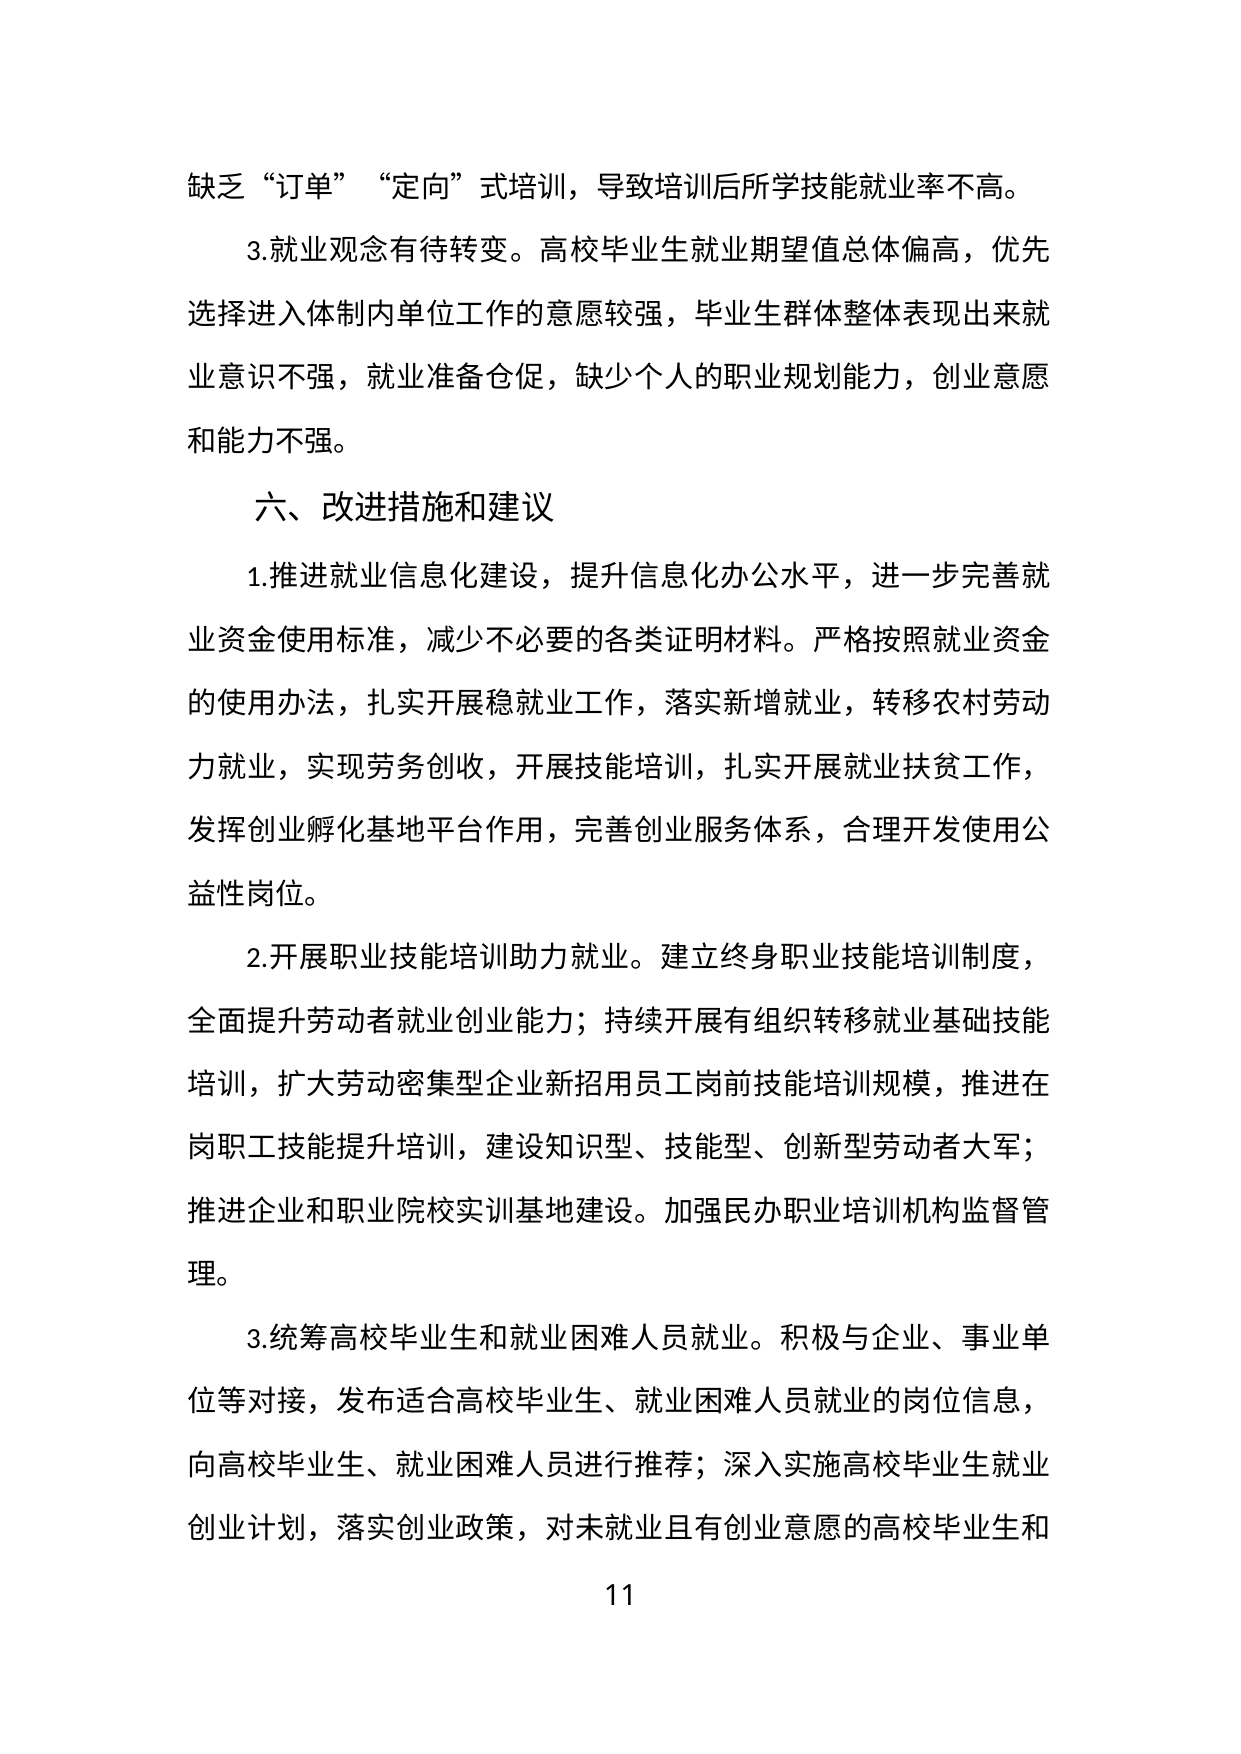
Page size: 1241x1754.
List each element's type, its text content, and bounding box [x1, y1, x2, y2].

list 1.推进就业信息化建设，提升信息化办公水平，进一步完善就业资金使用标准，减少不必要的各类证明材料。严格按照就业资金的使用办法，扎实开展稳就业工作，落实新增就业，转移农村劳动力就业，实现劳务创收，开展技能培训，扎实开展就业扶贫工作，发挥创业孵化基地平台作用，完善创业服务体系，合理开发使用公益性岗位。 [187, 553, 1053, 912]
list 3.就业观念有待转变。高校毕业生就业期望值总体偏高，优先选择进入体制内单位工作的意愿较强，毕业生群体整体表现出来就业意识不强，就业准备仓促，缺少个人的职业规划能力，创业意愿和能力不强。 [187, 227, 1053, 459]
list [187, 1314, 1053, 1547]
list 2.开展职业技能培训助力就业。建立终身职业技能培训制度，全面提升劳动者就业创业能力；持续开展有组织转移就业基础技能培训，扩大劳动密集型企业新招用员工岗前技能培训规模，推进在岗职工技能提升培训，建设知识型、技能型、创新型劳动者大军；推进企业和职业院校实训基地建设。加强民办职业培训机构监督管理。 [187, 934, 1053, 1293]
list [187, 163, 1053, 206]
subtitle 六、改进措施和建议 [187, 481, 1053, 529]
